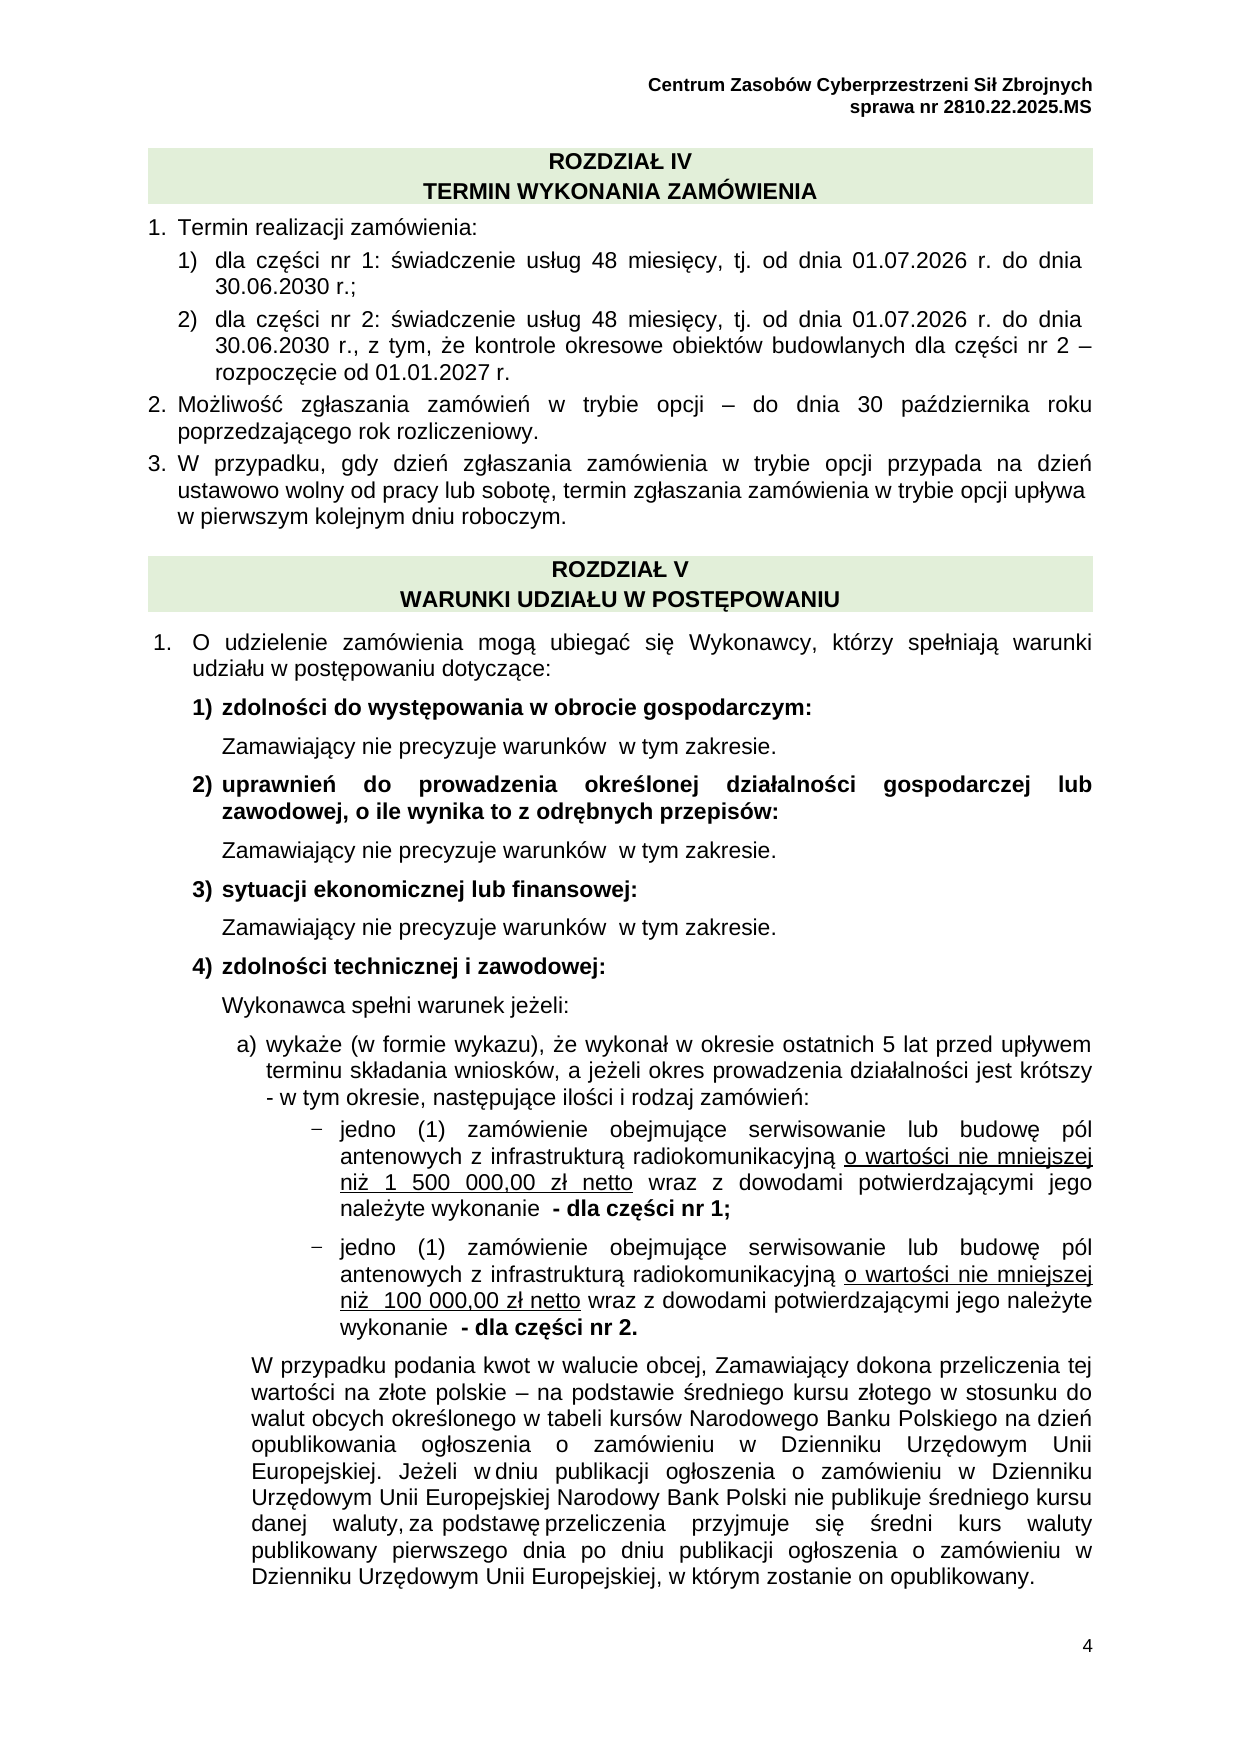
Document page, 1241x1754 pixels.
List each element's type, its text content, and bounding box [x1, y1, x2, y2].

list jedno (1) zamówienie obejmujące serwisowanie lub budowę pól antenowych z infrastrukturą radiokomunikacyjną o wartości nie mniejszej niż 100 000,00 zł netto wraz z dowodami potwierdzającymi jego należyte wykonanie - dla części nr 2. [310, 1234, 1093, 1340]
list wykaże (w formie wykazu), że wykonał w okresie ostatnich 5 lat przed upływem terminu składania wniosków, a jeżeli okres prowadzenia działalności jest krótszy - w tym okresie, następujące ilości i rodzaj zamówień: [236, 1031, 1093, 1110]
list zdolności technicznej i zawodowej: [192, 953, 1093, 979]
list sytuacji ekonomicznej lub finansowej: [192, 876, 1093, 902]
subtitle TERMIN WYKONANIA ZAMÓWIENIA [148, 178, 1093, 204]
list dla części nr 1: świadczenie usług 48 miesięcy, tj. od dnia 01.07.2026 r. do dnia 30.06.2030 r.; [177, 247, 1093, 300]
list dla części nr 2: świadczenie usług 48 miesięcy, tj. od dnia 01.07.2026 r. do dnia 30.06.2030 r., z tym, że kontrole okresowe obiektów budowlanych dla części nr 2 – rozpoczęcie od 01.01.2027 r. [177, 306, 1093, 385]
list W przypadku podania kwot w walucie obcej, Zamawiający dokona przeliczenia tej wartości na złote polskie – na podstawie średniego kursu złotego w stosunku do walut obcych określonego w tabeli kursów Narodowego Banku Polskiego na dzień opublikowania ogłoszenia o zamówieniu w Dzienniku Urzędowym Unii Europejskiej. Jeżeli w dniu publikacji ogłoszenia o zamówieniu w Dzienniku Urzędowym Unii Europejskiej Narodowy Bank Polski nie publikuje średniego kursu danej waluty, za podstawę przeliczenia przyjmuje się średni kurs waluty publikowany pierwszego dnia po dniu publikacji ogłoszenia o zamówieniu w Dzienniku Urzędowym Unii Europejskiej, w którym zostanie on opublikowany. [251, 1352, 1093, 1589]
text Zamawiający nie precyzuje warunków w tym zakresie. [222, 733, 1093, 759]
list W przypadku, gdy dzień zgłaszania zamówienia w trybie opcji przypada na dzień ustawowo wolny od pracy lub sobotę, termin zgłaszania zamówienia w trybie opcji upływa w pierwszym kolejnym dniu roboczym. [148, 450, 1093, 529]
text Wykonawca spełni warunek jeżeli: [215, 992, 1093, 1018]
list Termin realizacji zamówienia: [148, 214, 1093, 241]
list zdolności do występowania w obrocie gospodarczym: [192, 694, 1093, 720]
list jedno (1) zamówienie obejmujące serwisowanie lub budowę pól antenowych z infrastrukturą radiokomunikacyjną o wartości nie mniejszej niż 1 500 000,00 zł netto wraz z dowodami potwierdzającymi jego należyte wykonanie - dla części nr 1; [310, 1116, 1093, 1222]
list O udzielenie zamówienia mogą ubiegać się Wykonawcy, którzy spełniają warunki udziału w postępowaniu dotyczące: [162, 628, 1093, 681]
subtitle WARUNKI UDZIAŁU W POSTĘPOWANIU [148, 586, 1093, 612]
subtitle ROZDZIAŁ V [148, 556, 1093, 582]
list Możliwość zgłaszania zamówień w trybie opcji – do dnia 30 października roku poprzedzającego rok rozliczeniowy. [148, 391, 1093, 444]
text Zamawiający nie precyzuje warunków w tym zakresie. [192, 837, 1093, 863]
text Zamawiający nie precyzuje warunków w tym zakresie. [222, 914, 1093, 941]
list uprawnień do prowadzenia określonej działalności gospodarczej lub zawodowej, o ile wynika to z odrębnych przepisów: [192, 771, 1093, 824]
subtitle ROZDZIAŁ IV [148, 148, 1093, 174]
